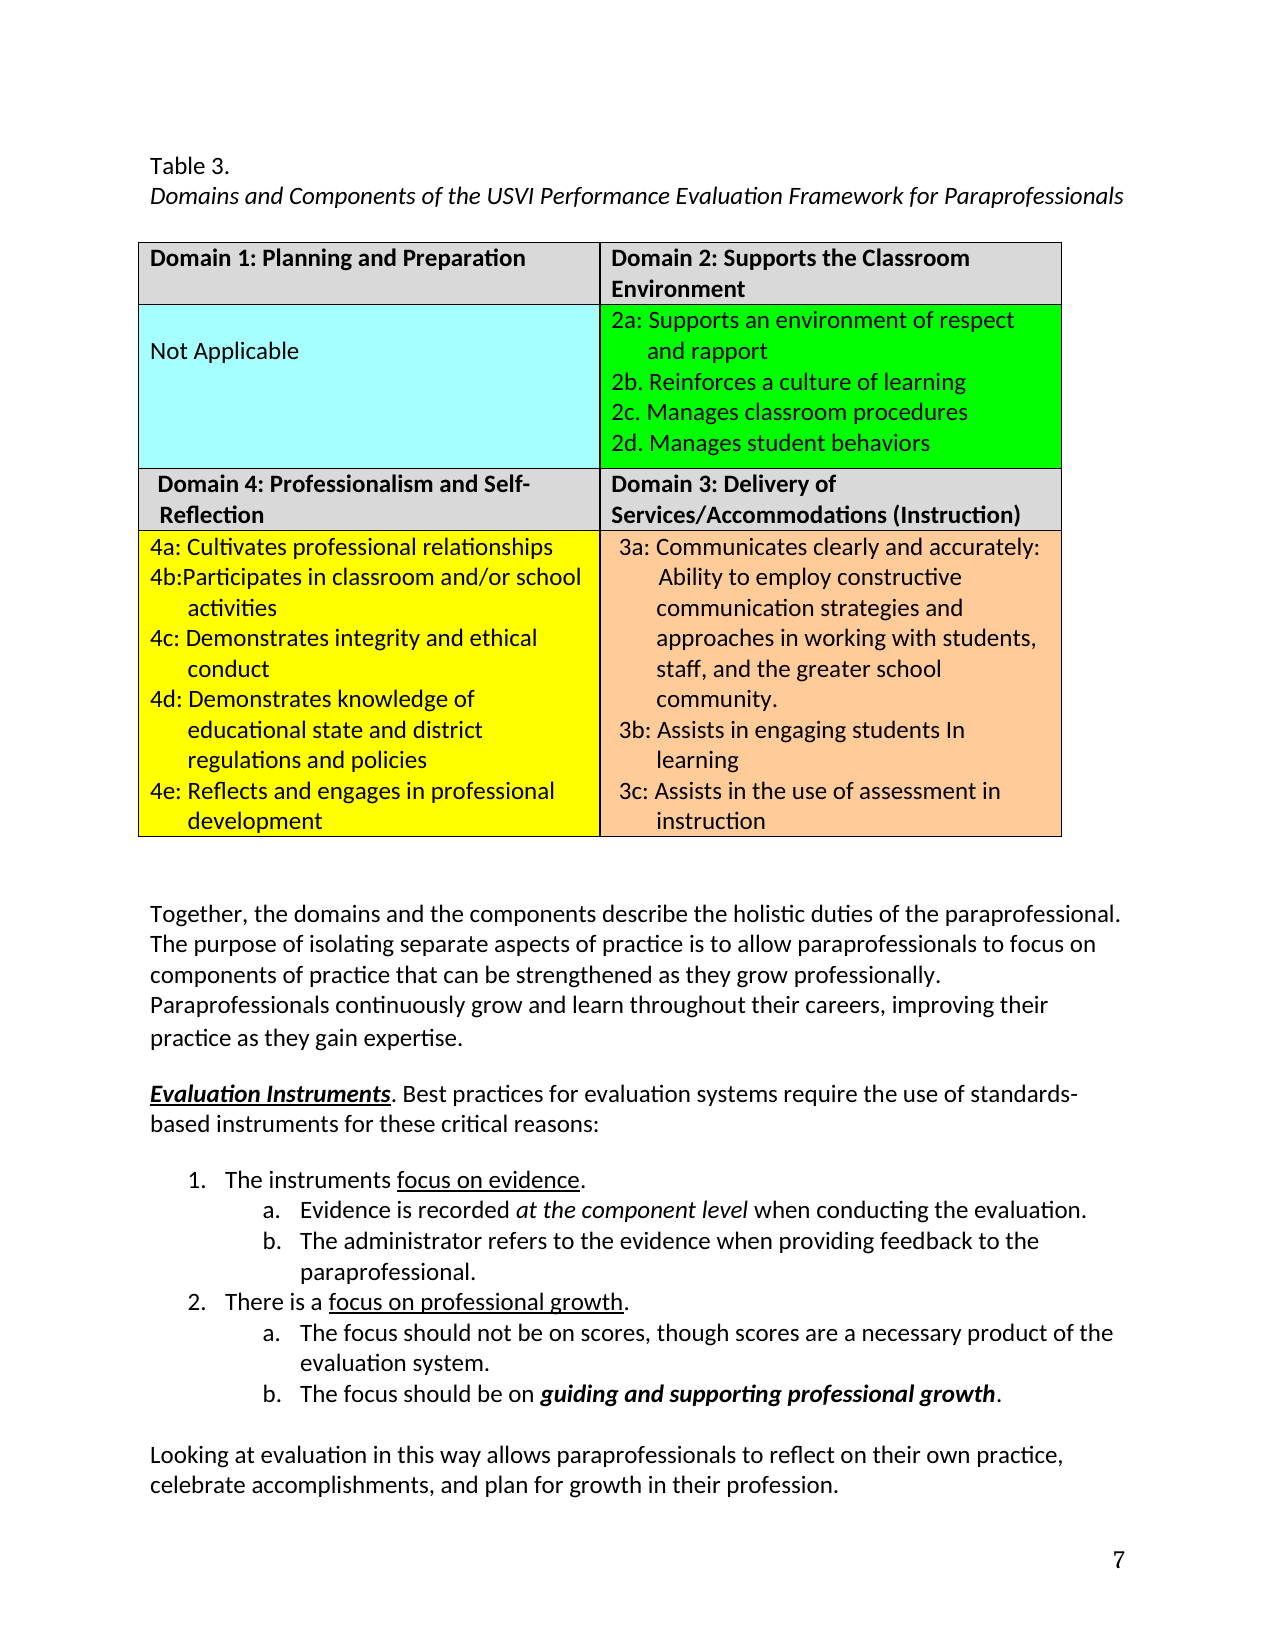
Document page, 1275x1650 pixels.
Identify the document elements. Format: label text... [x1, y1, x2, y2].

text Evaluation Instruments. Best practices for evaluation systems require the use of standards-based instruments for these critical reasons: [150, 1078, 1125, 1139]
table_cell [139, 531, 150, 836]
table_cell Not Applicable [139, 305, 599, 468]
table_cell Domain 4: Professionalism and Self-Reflection [139, 469, 599, 530]
list The focus should not be on scores, though scores are a necessary product of the evaluation system. [262, 1317, 1125, 1378]
table_cell 3a: Communicates clearly and accurately: Ability to employ constructive communication strategies and approaches in working with students, staff, and the greater school community. 3b: Assists in engaging students In learning 3c: Assists in the use of assessment in instruction [601, 531, 1061, 836]
text Looking at evaluation in this way allows paraprofessionals to reflect on their own practice, celebrate accomplishments, and plan for growth in their profession. [150, 1439, 1125, 1500]
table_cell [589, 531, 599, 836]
text Table 3. [150, 150, 1125, 181]
list Evidence is recorded at the component level when conducting the evaluation. [262, 1195, 1125, 1225]
list The administrator refers to the evidence when providing feedback to the paraprofessional. [262, 1225, 1125, 1286]
table_cell Domain 3: Delivery of Services/Accommodations (Instruction) [601, 469, 1061, 530]
text Together, the domains and the components describe the holistic duties of the paraprofessional. The purpose of isolating separate aspects of practice is to allow paraprofessionals to focus on components of practice that can be strengthened as they grow professionally. Paraprofessionals continuously grow and learn throughout their careers, improving their practice as they gain expertise. [150, 898, 1125, 1053]
list There is a focus on professional growth. [187, 1286, 1125, 1317]
list The focus should be on guiding and supporting professional growth. [262, 1378, 1125, 1408]
list The instruments focus on evidence. [187, 1164, 1125, 1195]
table_header Domain 2: Supports the Classroom Environment [601, 243, 1061, 304]
table_header Domain 1: Planning and Preparation [139, 243, 599, 304]
text Domains and Components of the USVI Performance Evaluation Framework for Paraprofessionals [150, 181, 1125, 242]
table_cell 2a: Supports an environment of respect and rapport 2b. Reinforces a culture of learning 2c. Manages classroom procedures 2d. Manages student behaviors [601, 305, 1061, 468]
